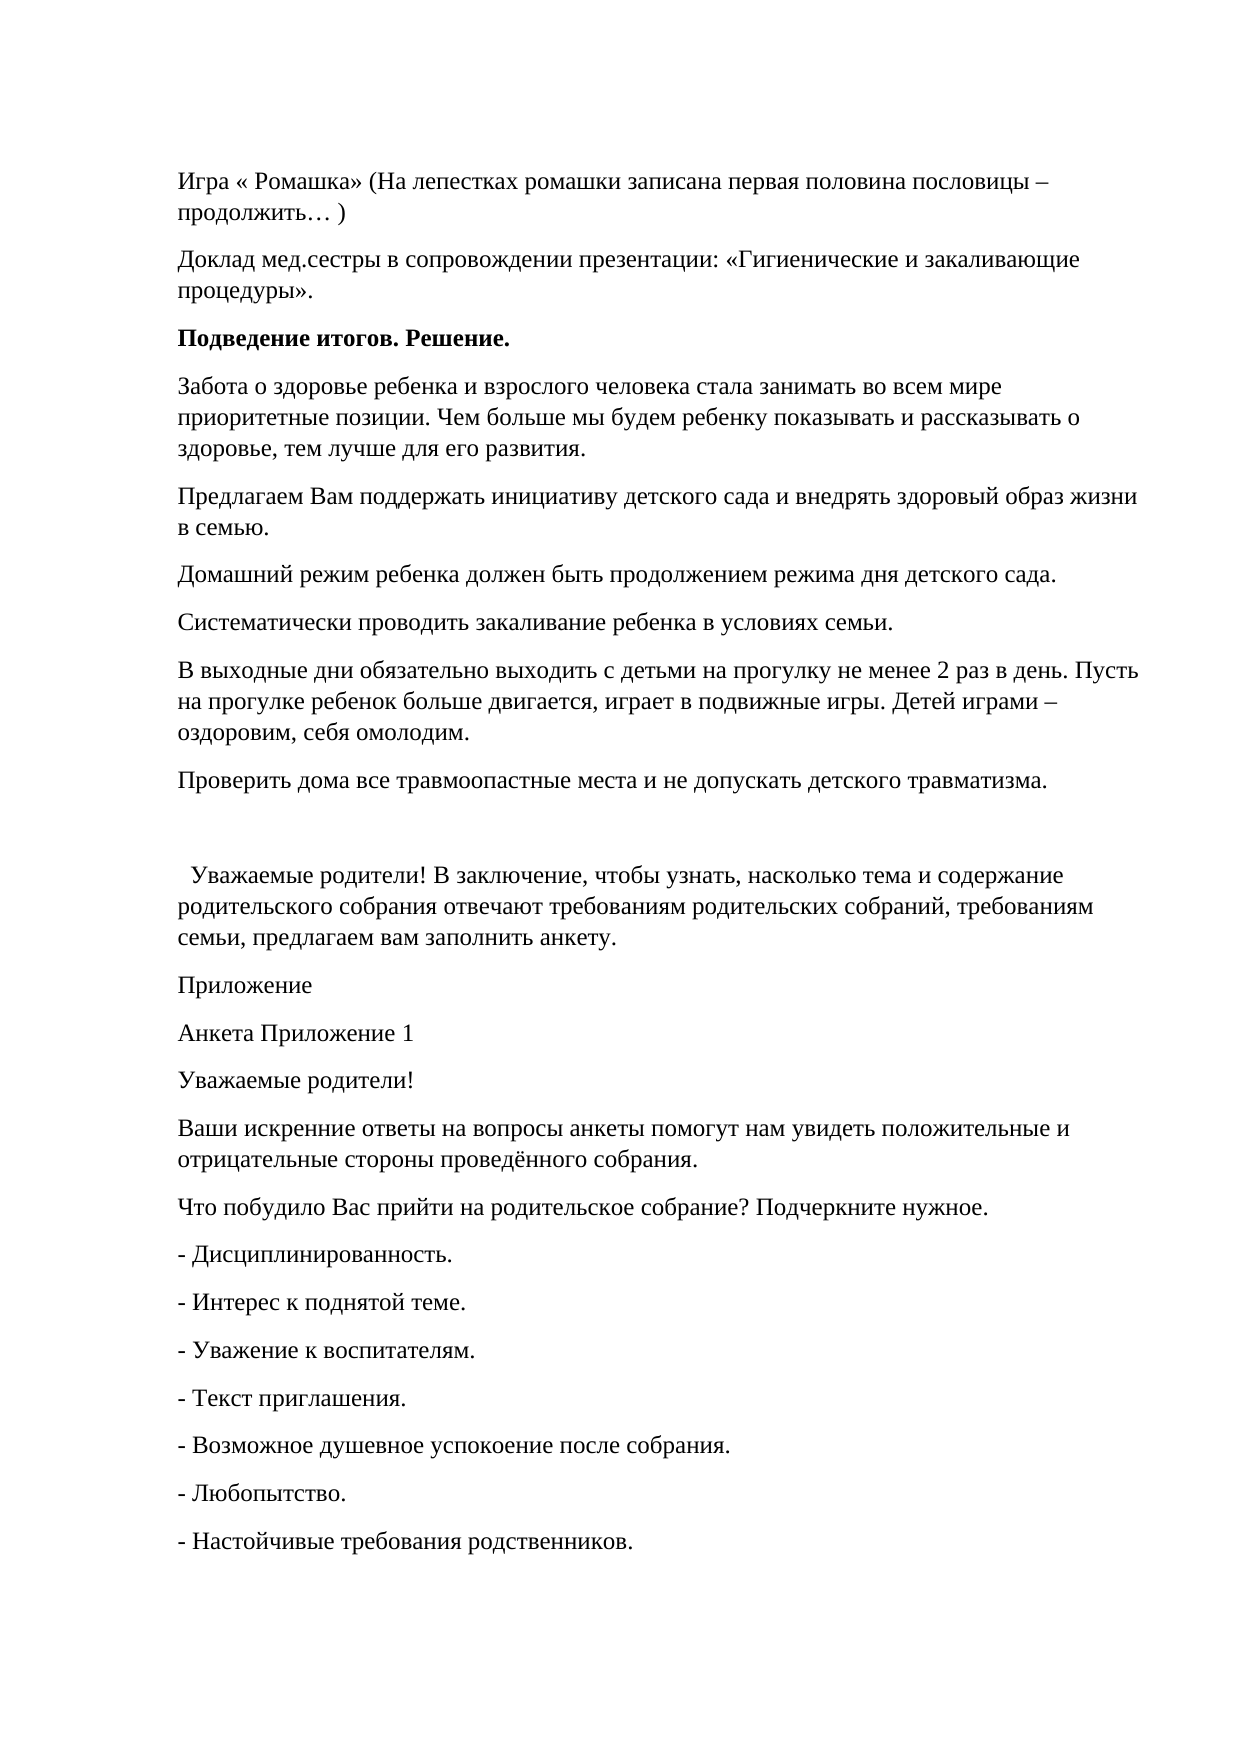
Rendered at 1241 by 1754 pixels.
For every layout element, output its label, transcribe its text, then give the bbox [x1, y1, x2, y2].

text Игра « Ромашка» (На лепестках ромашки записана первая половина пословицы – продолжить… ) [177, 166, 1152, 226]
text Уважаемые родители! В заключение, чтобы узнать, насколько тема и содержание родительского собрания отвечают требованиям родительских собраний, требованиям семьи, предлагаем вам заполнить анкету. [177, 860, 1152, 951]
text - Дисциплинированность. [177, 1239, 1152, 1268]
text - Текст приглашения. [177, 1383, 1152, 1411]
text Уважаемые родители! [177, 1065, 1152, 1094]
text Забота о здоровье ребенка и взрослого человека стала занимать во всем мире приоритетные позиции. Чем больше мы будем ребенку показывать и рассказывать о здоровье, тем лучше для его развития. [177, 371, 1152, 462]
text - Любопытство. [177, 1478, 1152, 1507]
text Доклад мед.сестры в сопровождении презентации: «Гигиенические и закаливающие процедуры». [177, 244, 1152, 304]
text - Настойчивые требования родственников. [177, 1526, 1152, 1554]
text Предлагаем Вам поддержать инициативу детского сада и внедрять здоровый образ жизни в семью. [177, 481, 1152, 541]
text - Уважение к воспитателям. [177, 1335, 1152, 1364]
text - Интерес к поднятой теме. [177, 1287, 1152, 1316]
text Подведение итогов. Решение. [177, 323, 1152, 352]
text Анкета Приложение 1 [177, 1018, 1152, 1046]
text Систематически проводить закаливание ребенка в условиях семьи. [177, 607, 1152, 636]
text Домашний режим ребенка должен быть продолжением режима дня детского сада. [177, 559, 1152, 588]
text Что побудило Вас прийти на родительское собрание? Подчеркните нужное. [177, 1192, 1152, 1221]
text Приложение [177, 970, 1152, 999]
text В выходные дни обязательно выходить с детьми на прогулку не менее 2 раз в день. Пусть на прогулке ребенок больше двигается, играет в подвижные игры. Детей играми – оздоровим, себя омолодим. [177, 655, 1152, 746]
text Проверить дома все травмоопастные места и не допускать детского травматизма. [177, 765, 1152, 793]
text - Возможное душевное успокоение после собрания. [177, 1430, 1152, 1459]
text Ваши искренние ответы на вопросы анкеты помогут нам увидеть положительные и отрицательные стороны проведённого собрания. [177, 1113, 1152, 1173]
